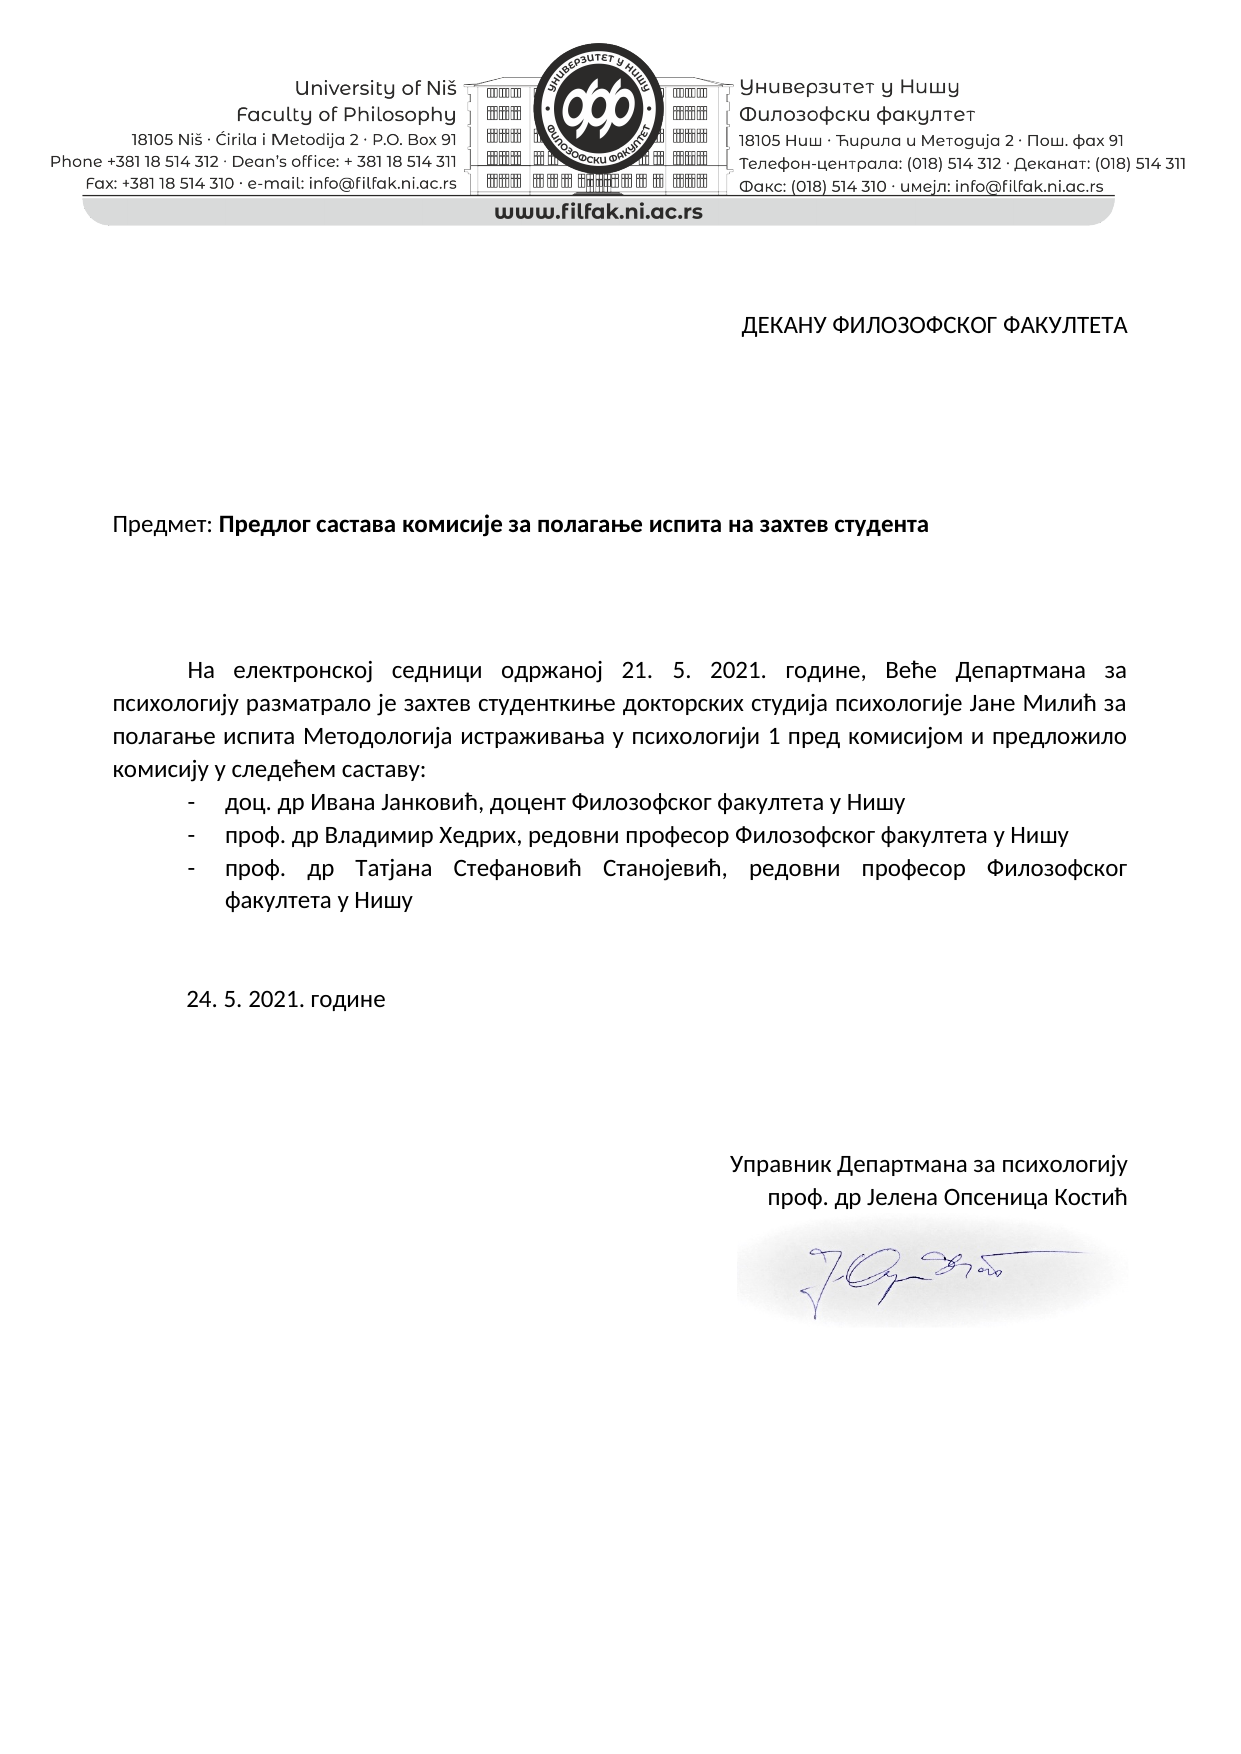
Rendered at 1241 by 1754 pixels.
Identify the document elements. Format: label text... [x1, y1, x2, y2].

text проф. др Јелена Опсеница Костић [112, 1181, 1128, 1211]
text 24. 5. 2021. године [112, 983, 1128, 1014]
list доц. др Ивана Јанковић, доцент Филозофског факултета у Нишу [187, 786, 1128, 816]
text Предмет: Предлог састава комисије за полагање испита на захтев студента [112, 508, 1128, 538]
picture [736, 1213, 1129, 1328]
text Управник Департмана за психологију [112, 1148, 1128, 1178]
list проф. др Татјана Стефановић Станојевић, редовни професор Филозофског факултета у Нишу [187, 852, 1128, 915]
list проф. др Владимир Хедрих, редовни професор Филозофског факултета у Нишу [187, 819, 1128, 849]
picture [29, 41, 1211, 227]
text На електронској седници одржаној 21. 5. 2021. године, Веће Департмана за психологију разматрало је захтев студенткиње докторских студија психологије Јане Милић за полагање испита Методологија истраживања у психологији 1 пред комисијом и предложило комисију у следећем саставу: [112, 654, 1128, 783]
text ДЕКАНУ ФИЛОЗОФСКОГ ФАКУЛТЕТА [112, 309, 1128, 340]
